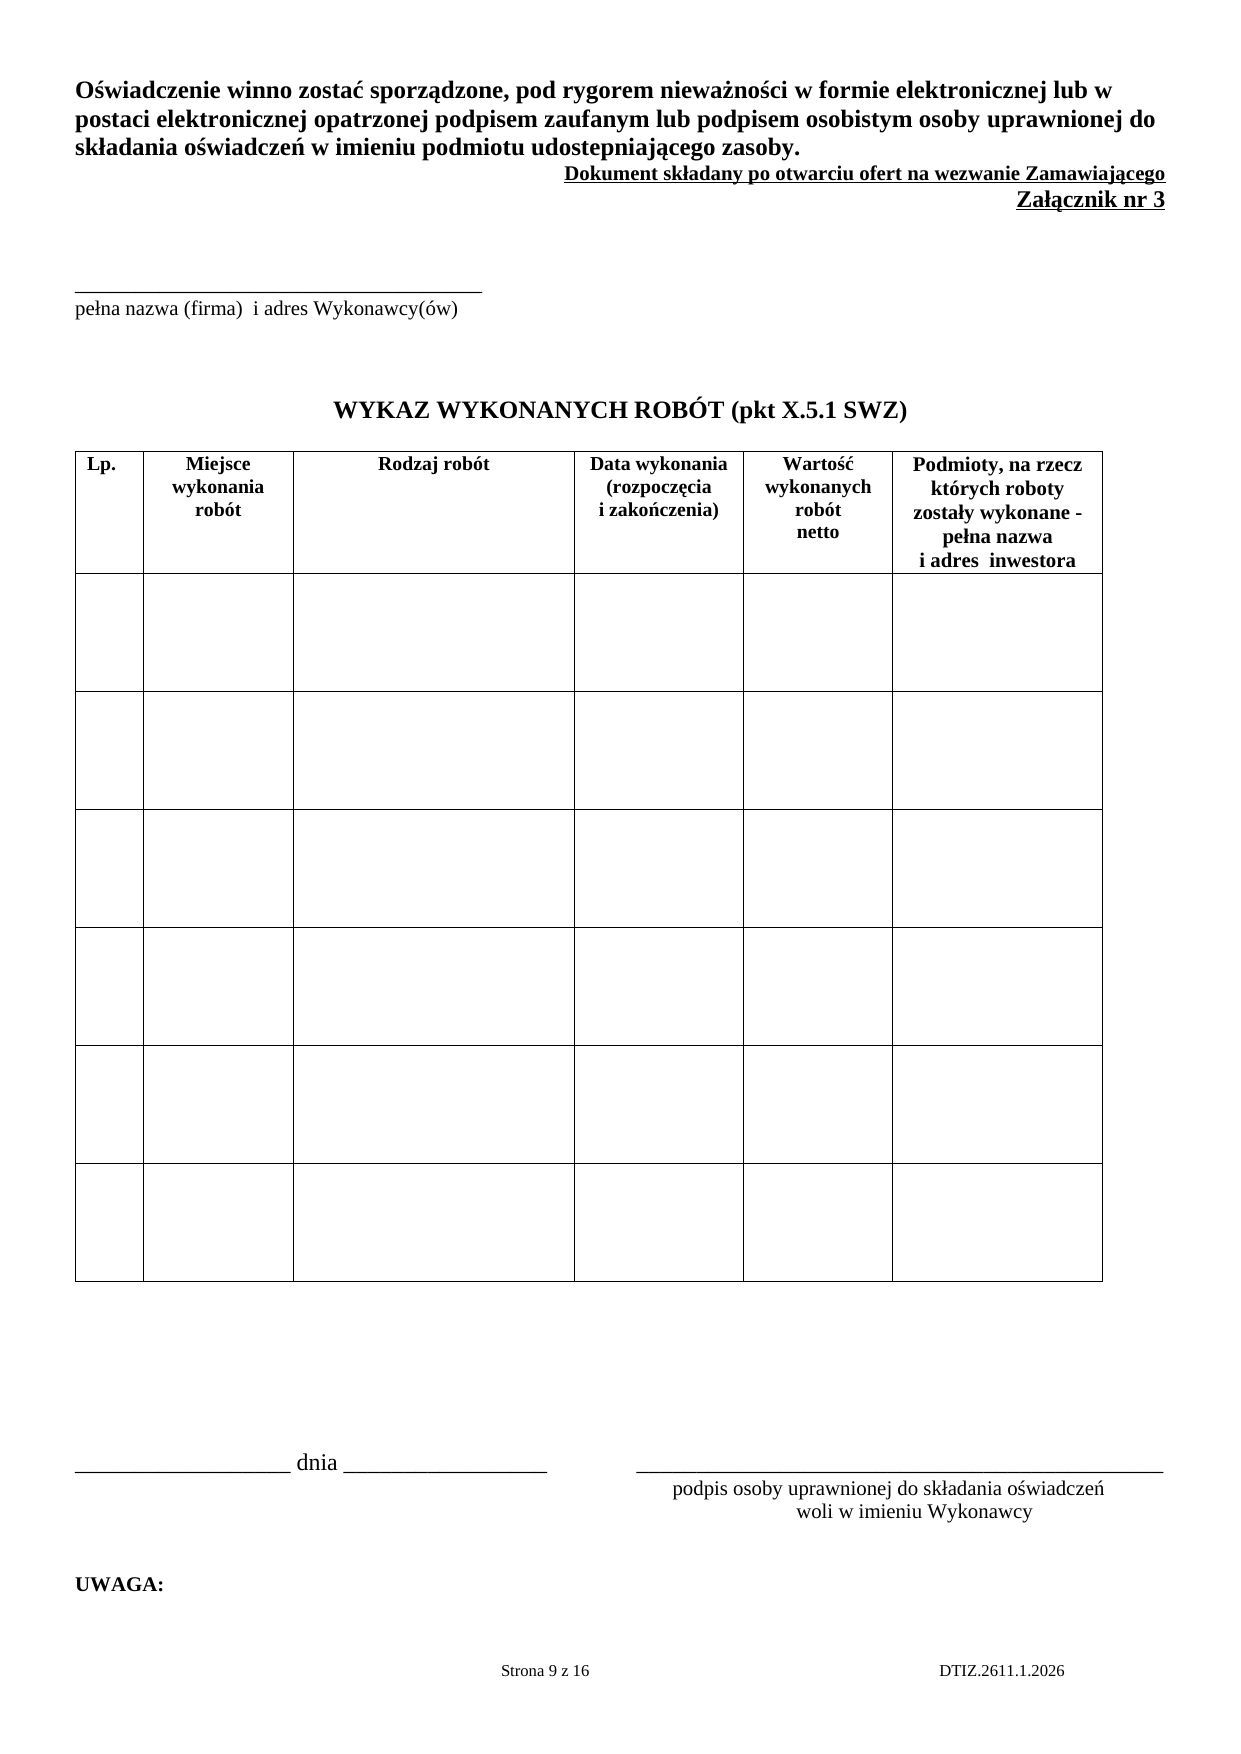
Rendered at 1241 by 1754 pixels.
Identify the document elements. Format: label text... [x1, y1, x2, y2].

table_cell [893, 692, 1102, 809]
table_cell [893, 810, 1102, 927]
table_header Podmioty, na rzecz których roboty zostały wykonane -pełna nazwa i adres inwestora [893, 452, 1102, 572]
text UWAGA: [75, 1572, 1165, 1596]
table_cell [76, 574, 143, 691]
table_header Data wykonania (rozpoczęcia i zakończenia) [575, 452, 743, 572]
text podpis osoby uprawnionej do składania oświadczeń [75, 1475, 1165, 1499]
text Dokument składany po otwarciu ofert na wezwanie Zamawiającego [75, 161, 1165, 185]
text pełna nazwa (firma) i adres Wykonawcy(ów) [75, 296, 1165, 320]
table_cell [744, 1046, 892, 1163]
table_cell [744, 810, 892, 927]
text Oświadczenie winno zostać sporządzone, pod rygorem nieważności w formie elektronicznej lub w postaci elektronicznej opatrzonej podpisem zaufanym lub podpisem osobistym osoby uprawnionej do składania oświadczeń w imieniu podmiotu udostepniającego zasoby. [75, 75, 1165, 161]
table_cell [144, 928, 293, 1045]
text __________________ dnia _________________ ____________________________________________ [75, 1448, 1165, 1475]
table_header Rodzaj robót [294, 452, 574, 572]
table_cell [144, 574, 293, 691]
table_cell [144, 1046, 293, 1163]
table_cell [744, 1164, 892, 1281]
table_cell [893, 1164, 1102, 1281]
text Załącznik nr 3 [75, 185, 1165, 213]
table_cell [294, 1164, 574, 1281]
table_cell [294, 574, 574, 691]
table_cell [294, 692, 574, 809]
table_cell [893, 574, 1102, 691]
table_cell [575, 810, 743, 927]
table_cell [144, 810, 293, 927]
table_cell [76, 928, 143, 1045]
table_cell [144, 1164, 293, 1281]
table_cell [76, 1046, 143, 1163]
table_cell [575, 928, 743, 1045]
table_cell [76, 810, 143, 927]
table_cell [76, 692, 143, 809]
table_cell [744, 928, 892, 1045]
table_cell [294, 810, 574, 927]
table_cell [575, 1164, 743, 1281]
table_cell [744, 692, 892, 809]
table_cell [744, 574, 892, 691]
text WYKAZ WYKONANYCH ROBÓT (pkt X.5.1 SWZ) [75, 395, 1165, 423]
table_cell [575, 574, 743, 691]
table_cell [893, 1046, 1102, 1163]
table_cell [294, 928, 574, 1045]
table_cell [575, 1046, 743, 1163]
table_cell [144, 692, 293, 809]
table_header Wartość wykonanych robót netto [744, 452, 892, 572]
text woli w imieniu Wykonawcy [739, 1499, 1165, 1523]
table_header Miejsce wykonania robót [144, 452, 293, 572]
table_cell [575, 692, 743, 809]
table_header Lp. [76, 452, 143, 572]
table_cell [76, 1164, 143, 1281]
table_cell [294, 1046, 574, 1163]
text __________________________________ [75, 268, 1165, 296]
table_cell [893, 928, 1102, 1045]
